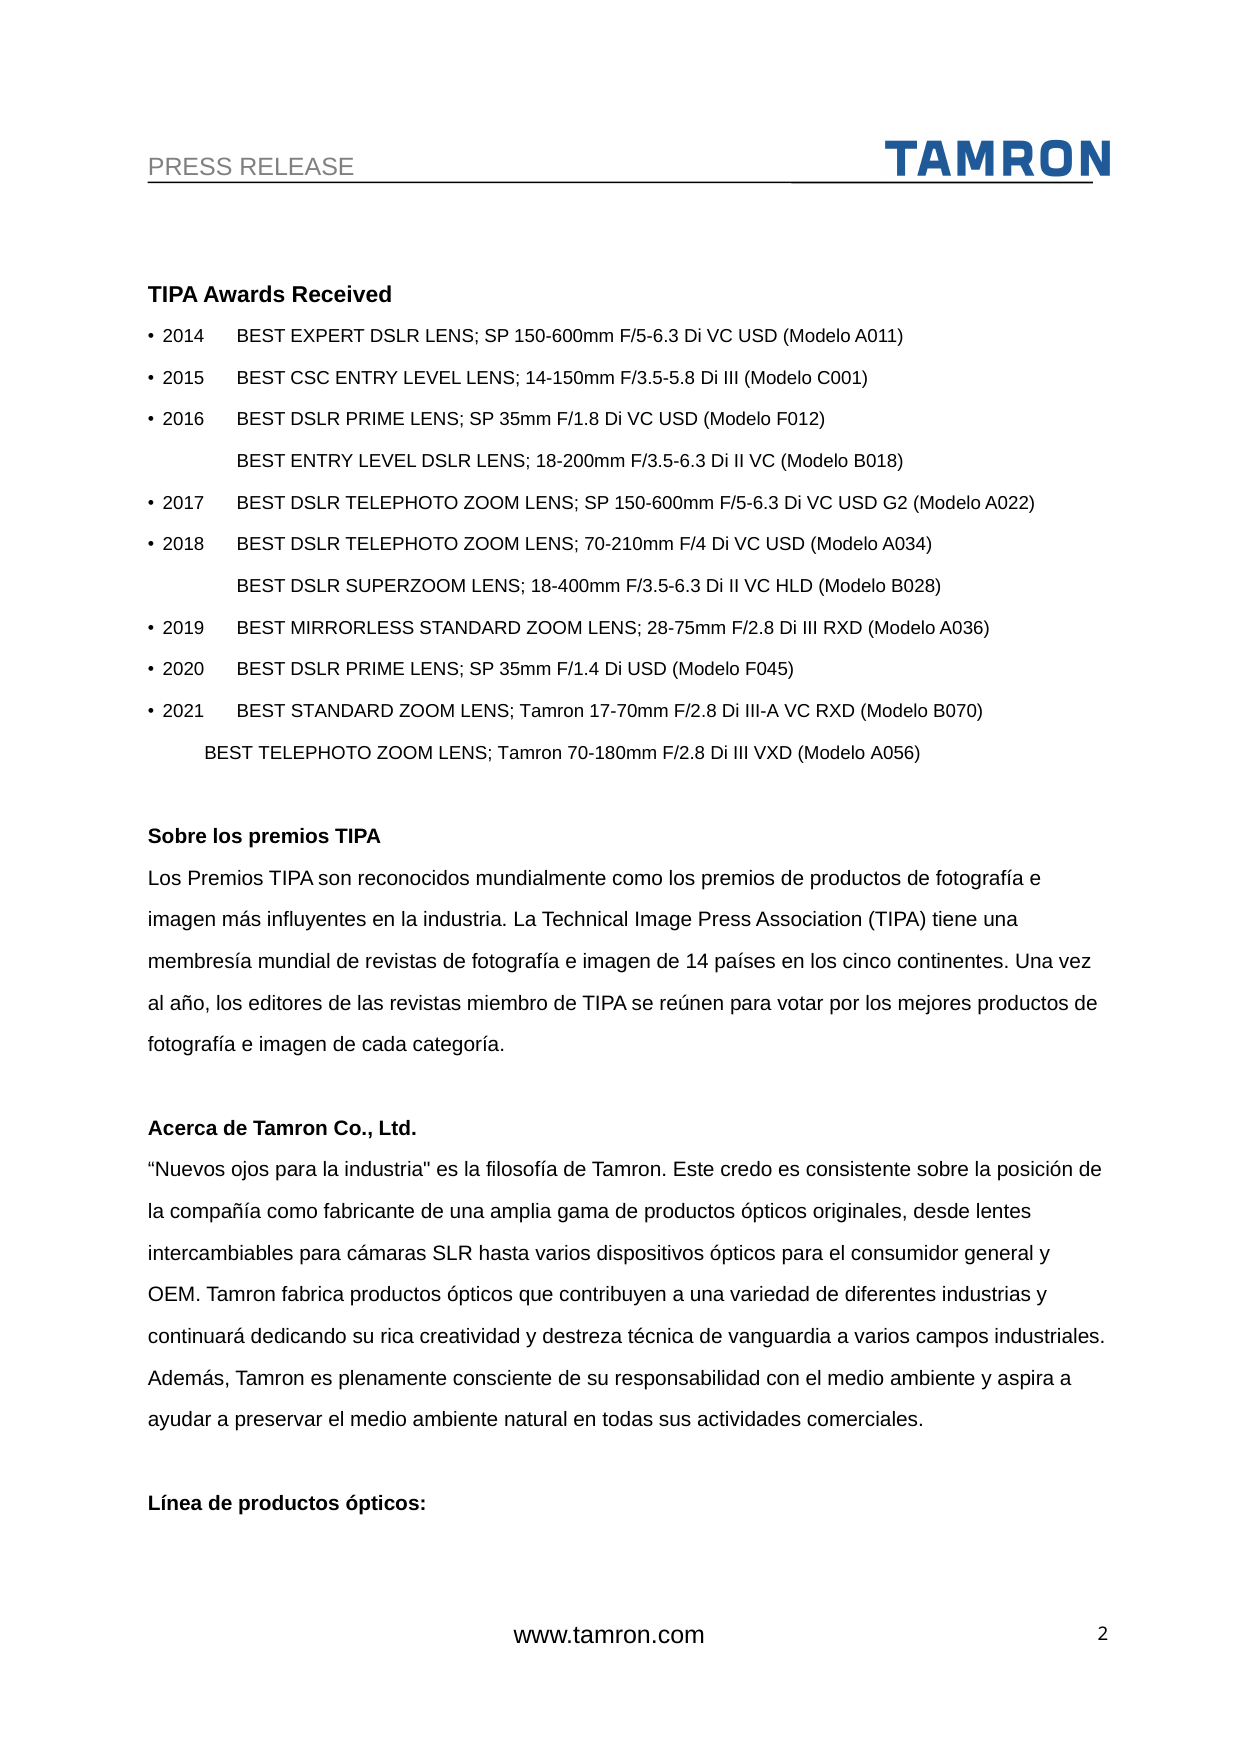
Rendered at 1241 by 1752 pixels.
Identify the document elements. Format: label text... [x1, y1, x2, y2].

list 2018 BEST DSLR TELEPHOTO ZOOM LENS; 70-210mm F/4 Di VC USD (Modelo A034) BEST DSLR SUPERZOOM LENS; 18-400mm F/3.5-6.3 Di II VC HLD (Modelo B028) [148, 523, 1108, 607]
picture [881, 138, 1114, 179]
list 2021 BEST STANDARD ZOOM LENS; Tamron 17-70mm F/2.8 Di III-A VC RXD (Modelo B070) BEST TELEPHOTO ZOOM LENS; Tamron 70-180mm F/2.8 Di III VXD (Modelo A056) [148, 690, 1108, 773]
list 2017 BEST DSLR TELEPHOTO ZOOM LENS; SP 150-600mm F/5-6.3 Di VC USD G2 (Modelo A022) [148, 482, 1108, 523]
list 2014 BEST EXPERT DSLR LENS; SP 150-600mm F/5-6.3 Di VC USD (Modelo A011) [148, 315, 1108, 357]
text Acerca de Tamron Co., Ltd. [148, 1107, 1108, 1148]
text Los Premios TIPA son reconocidos mundialmente como los premios de productos de fotografía e imagen más influyentes en la industria. La Technical Image Press Association (TIPA) tiene una membresía mundial de revistas de fotografía e imagen de 14 países en los cinco continentes. Una vez al año, los editores de las revistas miembro de TIPA se reúnen para votar por los mejores productos de fotografía e imagen de cada categoría. [148, 857, 1108, 1065]
text “Nuevos ojos para la industria" es la filosofía de Tamron. Este credo es consistente sobre la posición de la compañía como fabricante de una amplia gama de productos ópticos originales, desde lentes intercambiables para cámaras SLR hasta varios dispositivos ópticos para el consumidor general y OEM. Tamron fabrica productos ópticos que contribuyen a una variedad de diferentes industrias y continuará dedicando su rica creatividad y destreza técnica de vanguardia a varios campos industriales. Además, Tamron es plenamente consciente de su responsabilidad con el medio ambiente y aspira a ayudar a preservar el medio ambiente natural en todas sus actividades comerciales. [148, 1148, 1108, 1440]
list 2020 BEST DSLR PRIME LENS; SP 35mm F/1.4 Di USD (Modelo F045) [148, 648, 1108, 690]
list 2016 BEST DSLR PRIME LENS; SP 35mm F/1.8 Di VC USD (Modelo F012) BEST ENTRY LEVEL DSLR LENS; 18-200mm F/3.5-6.3 Di II VC (Modelo B018) [148, 398, 1108, 482]
text Sobre los premios TIPA [148, 815, 1108, 857]
list 2015 BEST CSC ENTRY LEVEL LENS; 14-150mm F/3.5-5.8 Di III (Modelo C001) [148, 357, 1108, 398]
list 2019 BEST MIRRORLESS STANDARD ZOOM LENS; 28-75mm F/2.8 Di III RXD (Modelo A036) [148, 607, 1108, 648]
text TIPA Awards Received [148, 273, 1108, 315]
text Línea de productos ópticos: [148, 1482, 1108, 1523]
